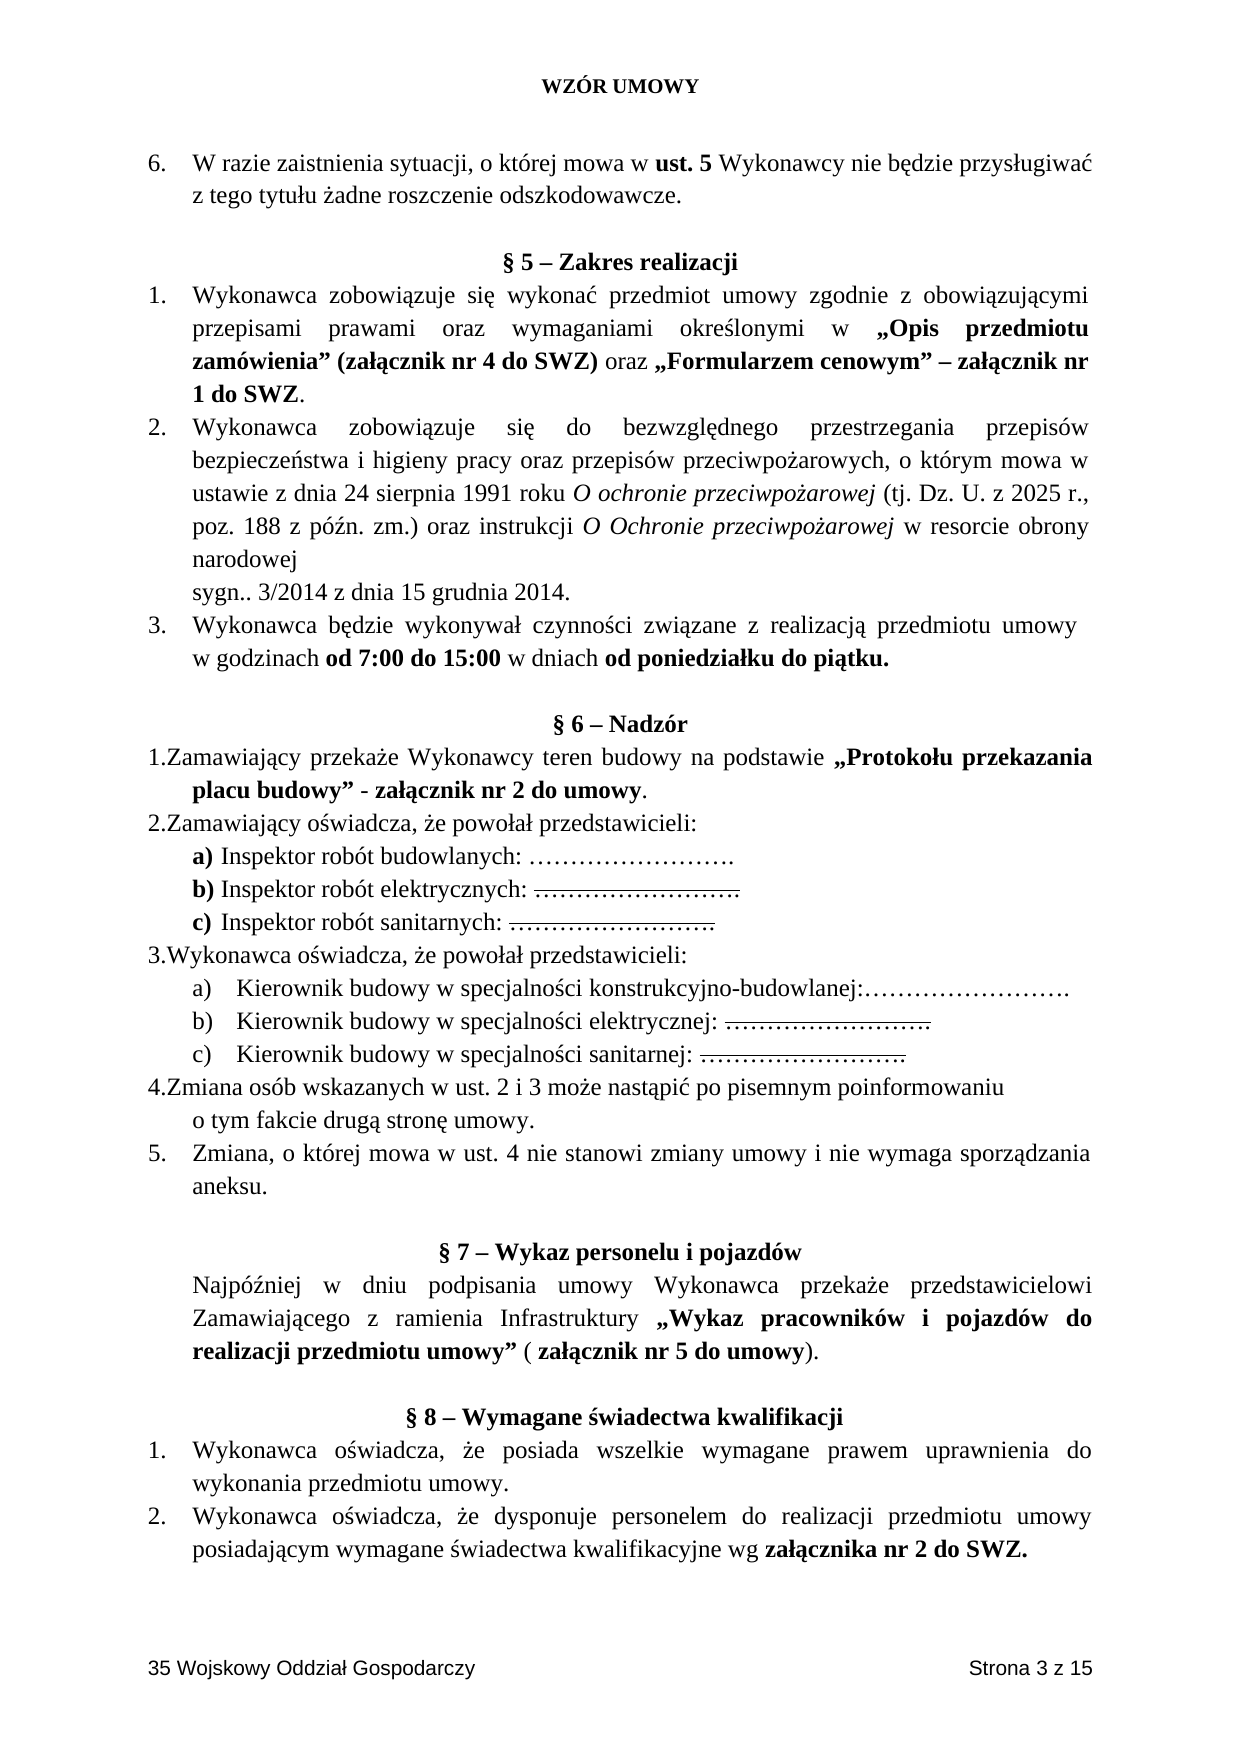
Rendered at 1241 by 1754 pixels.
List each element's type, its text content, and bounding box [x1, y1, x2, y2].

text § 6 – Nadzór [148, 709, 1093, 738]
list Kierownik budowy w specjalności konstrukcyjno-budowlanej:……………………. [192, 973, 1087, 1002]
list Kierownik budowy w specjalności elektrycznej: ……………………. [192, 1006, 1087, 1035]
list W razie zaistnienia sytuacji, o której mowa w ust. 5 Wykonawcy nie będzie przysługiwać z tego tytułu żadne roszczenie odszkodowawcze. [148, 148, 1093, 209]
text § 5 – Zakres realizacji [148, 247, 1093, 275]
list Zamawiający oświadcza, że powołał przedstawicieli: [148, 808, 1093, 837]
text § 8 – Wymagane świadectwa kwalifikacji [156, 1402, 1093, 1431]
list Inspektor robót sanitarnych: ……………………. [192, 907, 1093, 936]
list Wykonawca zobowiązuje się wykonać przedmiot umowy zgodnie z obowiązującymi przepisami prawami oraz wymaganiami określonymi w „Opis przedmiotu zamówienia” (załącznik nr 4 do SWZ) oraz „Formularzem cenowym” – załącznik nr 1 do SWZ. [148, 280, 1089, 407]
list Inspektor robót elektrycznych: ……………………. [192, 874, 1093, 903]
list Wykonawca będzie wykonywał czynności związane z realizacją przedmiotu umowy w godzinach od 7:00 do 15:00 w dniach od poniedziałku do piątku. [148, 610, 1089, 672]
list Zmiana osób wskazanych w ust. 2 i 3 może nastąpić po pisemnym poinformowaniu o tym fakcie drugą stronę umowy. [148, 1072, 1087, 1134]
list Wykonawca oświadcza, że powołał przedstawicieli: [148, 940, 1087, 969]
list Wykonawca zobowiązuje się do bezwzględnego przestrzegania przepisów bezpieczeństwa i higieny pracy oraz przepisów przeciwpożarowych, o którym mowa w ustawie z dnia 24 sierpnia 1991 roku O ochronie przeciwpożarowej (tj. Dz. U. z 2025 r., poz. 188 z późn. zm.) oraz instrukcji O Ochronie przeciwpożarowej w resorcie obrony narodowej sygn.. 3/2014 z dnia 15 grudnia 2014. [148, 412, 1089, 606]
list Zmiana, o której mowa w ust. 4 nie stanowi zmiany umowy i nie wymaga sporządzania aneksu. [148, 1138, 1093, 1200]
list Wykonawca oświadcza, że dysponuje personelem do realizacji przedmiotu umowy posiadającym wymagane świadectwa kwalifikacyjne wg załącznika nr 2 do SWZ. [148, 1501, 1093, 1563]
list Kierownik budowy w specjalności sanitarnej: ……………………. [192, 1039, 1087, 1068]
list Zamawiający przekaże Wykonawcy teren budowy na podstawie „Protokołu przekazania placu budowy” - załącznik nr 2 do umowy. [148, 742, 1093, 804]
text Najpóźniej w dniu podpisania umowy Wykonawca przekaże przedstawicielowi Zamawiającego z ramienia Infrastruktury „Wykaz pracowników i pojazdów do realizacji przedmiotu umowy” ( załącznik nr 5 do umowy). [192, 1270, 1093, 1365]
list Wykonawca oświadcza, że posiada wszelkie wymagane prawem uprawnienia do wykonania przedmiotu umowy. [148, 1435, 1093, 1497]
text § 7 – Wykaz personelu i pojazdów [148, 1237, 1093, 1266]
list Inspektor robót budowlanych: ……………………. [192, 841, 1093, 870]
